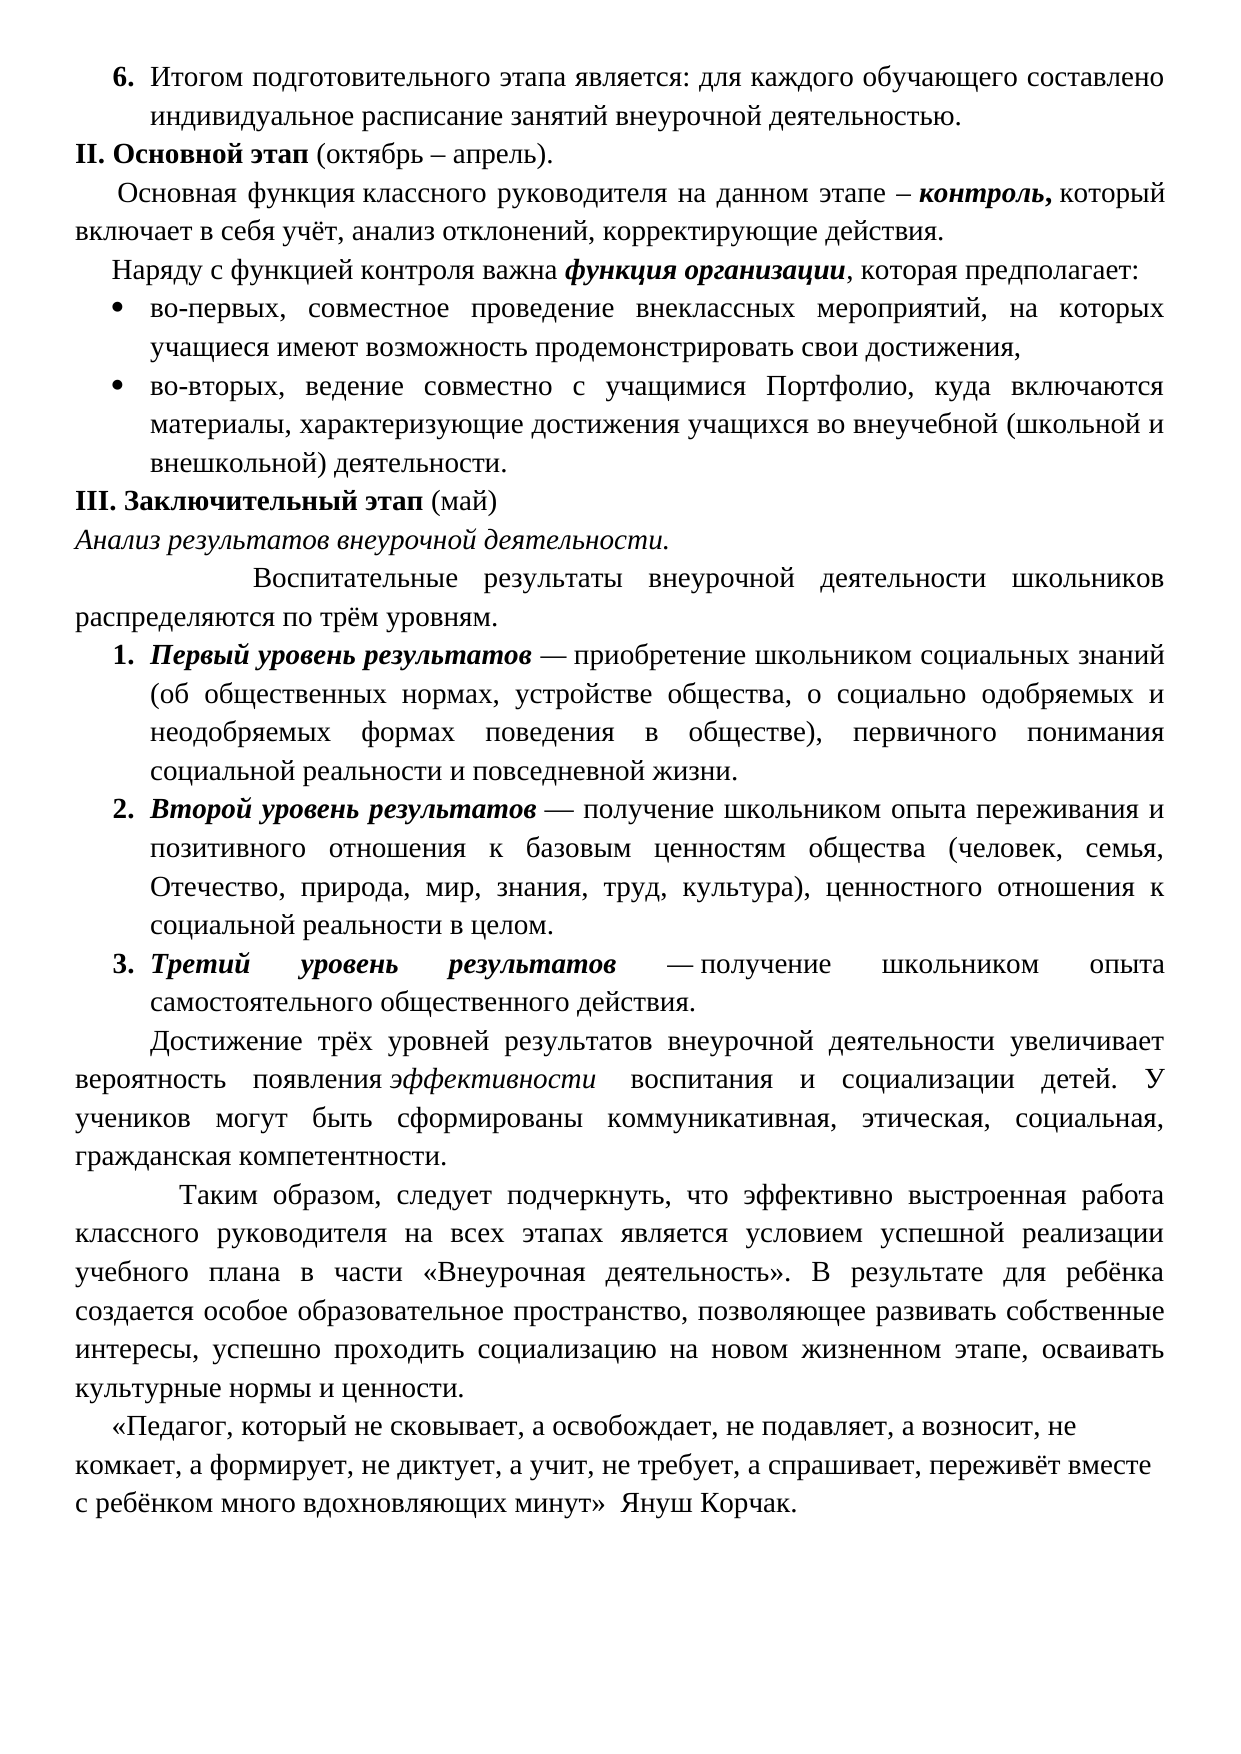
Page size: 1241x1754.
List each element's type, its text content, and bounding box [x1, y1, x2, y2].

text Наряду с функцией контроля важна функция организации, которая предполагает: [75, 252, 1165, 285]
list во-вторых, ведение совместно с учащимися Портфолио, куда включаются материалы, характеризующие достижения учащихся во внеучебной (школьной и внешкольной) деятельности. [112, 368, 1165, 478]
text «Педагог, который не сковывает, а освобождает, не подавляет, а возносит, не комкает, а формирует, не диктует, а учит, не требует, а спрашивает, переживёт вместе с ребёнком много вдохновляющих минут» Януш Корчак. [75, 1408, 1165, 1519]
text Воспитательные результаты внеурочной деятельности школьников распределяются по трём уровням. [75, 560, 1165, 632]
list Второй уровень результатов — получение школьником опыта переживания и позитивного отношения к базовым ценностям общества (человек, семья, Отечество, природа, мир, знания, труд, культура), ценностного отношения к социальной реальности в целом. [112, 792, 1165, 941]
text III. Заключительный этап (май) [75, 483, 1165, 517]
text Анализ результатов внеурочной деятельности. [75, 522, 1165, 555]
text Таким образом, следует подчеркнуть, что эффективно выстроенная работа классного руководителя на всех этапах является условием успешной реализации учебного плана в части «Внеурочная деятельность». В результате для ребёнка создается особое образовательное пространство, позволяющее развивать собственные интересы, успешно проходить социализацию на новом жизненном этапе, осваивать культурные нормы и ценности. [75, 1177, 1165, 1403]
text Достижение трёх уровней результатов внеурочной деятельности увеличивает вероятность появления эффективности воспитания и социализации детей. У учеников могут быть сформированы коммуникативная, этическая, социальная, гражданская компетентности. [75, 1023, 1165, 1172]
list во-первых, совместное проведение внеклассных мероприятий, на которых учащиеся имеют возможность продемонстрировать свои достижения, [112, 290, 1165, 363]
list Первый уровень результатов — приобретение школьником социальных знаний (об общественных нормах, устройстве общества, о социально одобряемых и неодобряемых формах поведения в обществе), первичного понимания социальной реальности и повседневной жизни. [112, 637, 1165, 787]
text Основная функция классного руководителя на данном этапе – контроль, который включает в себя учёт, анализ отклонений, корректирующие действия. [75, 175, 1165, 247]
list Третий уровень результатов — получение школьником опыта самостоятельного общественного действия. [112, 946, 1165, 1018]
list Итогом подготовительного этапа является: для каждого обучающего составлено индивидуальное расписание занятий внеурочной деятельностью. [112, 59, 1165, 131]
text II. Основной этап (октябрь – апрель). [75, 136, 1165, 170]
